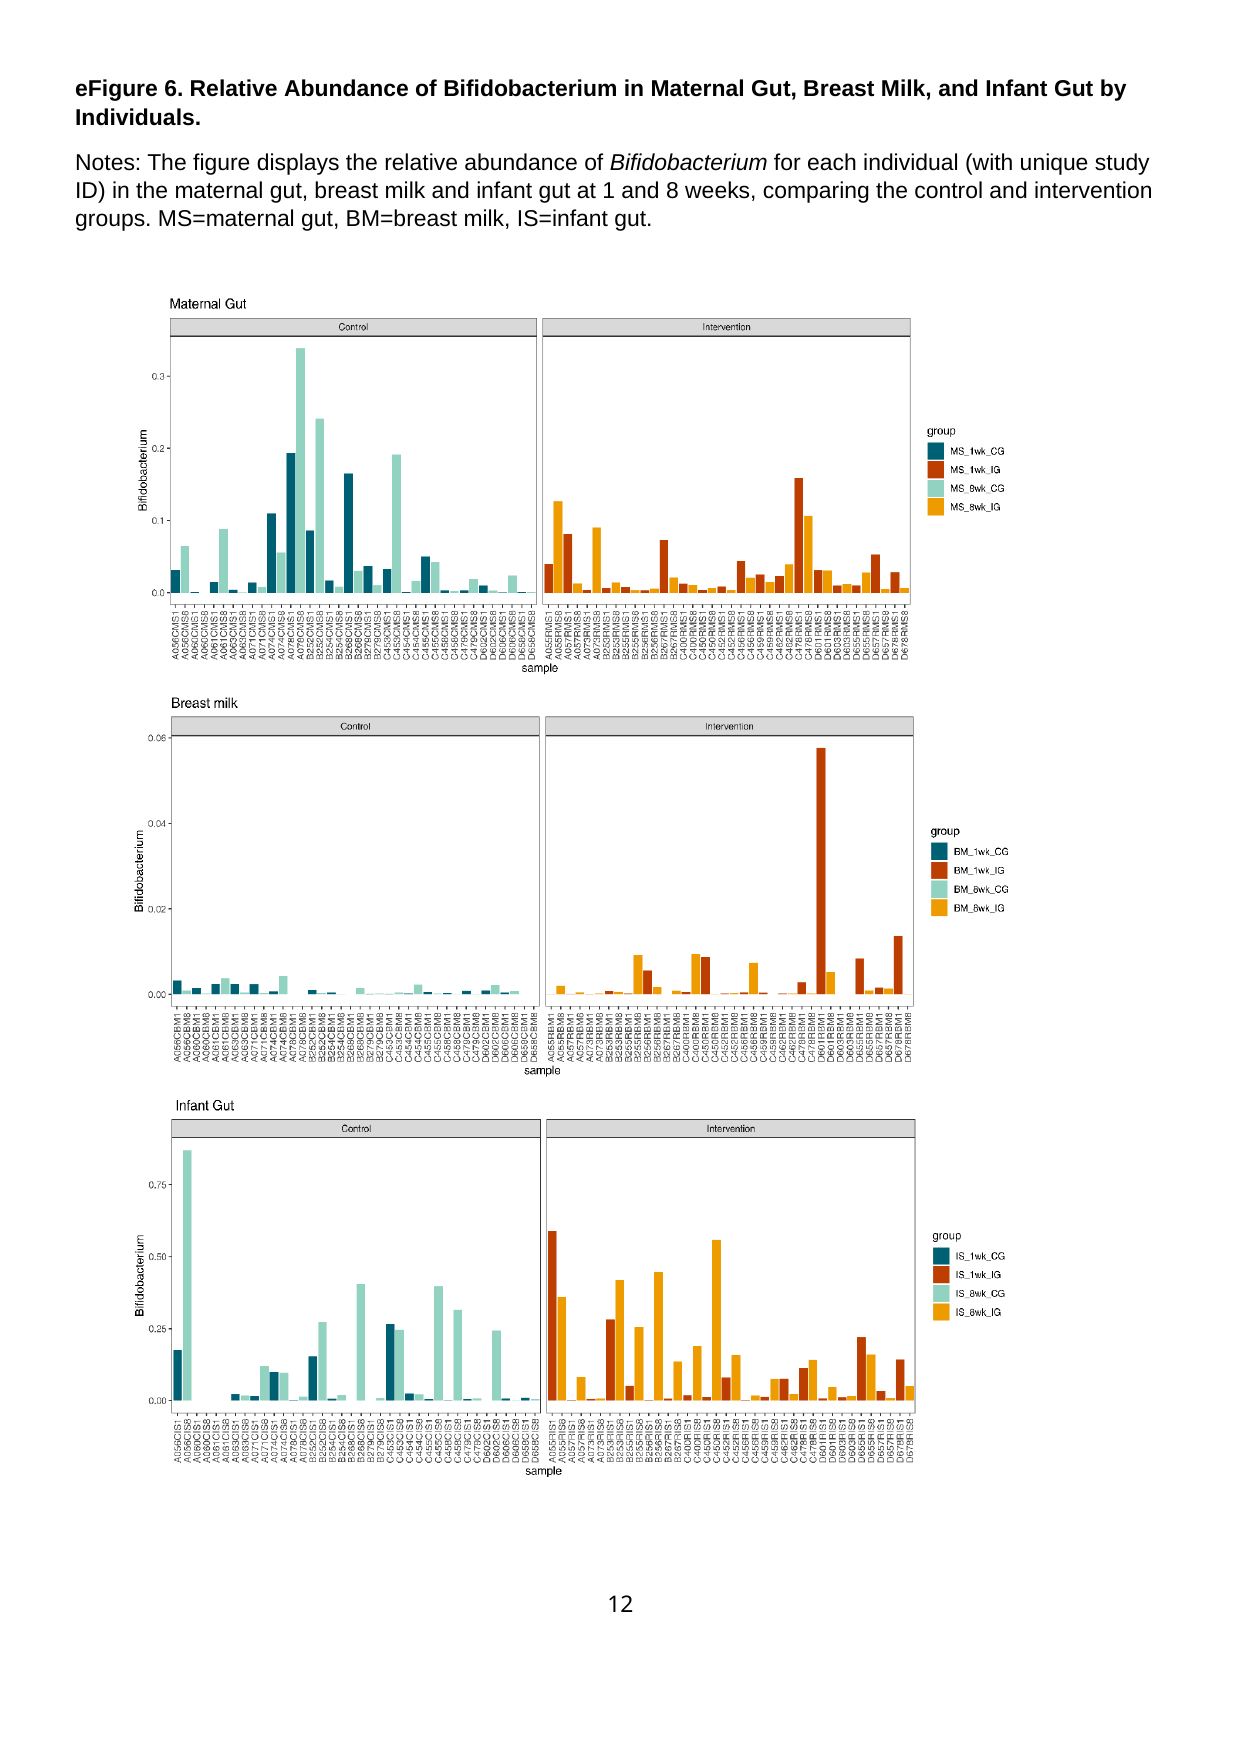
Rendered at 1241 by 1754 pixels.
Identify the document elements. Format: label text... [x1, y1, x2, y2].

picture [75, 250, 1104, 1551]
text eFigure 6. Relative Abundance of Bifidobacterium in Maternal Gut, Breast Milk, and Infant Gut by Individuals. [75, 75, 1165, 130]
text Notes: The figure displays the relative abundance of Bifidobacterium for each individual (with unique study ID) in the maternal gut, breast milk and infant gut at 1 and 8 weeks, comparing the control and intervention groups. MS=maternal gut, BM=breast milk, IS=infant gut. [75, 148, 1165, 232]
